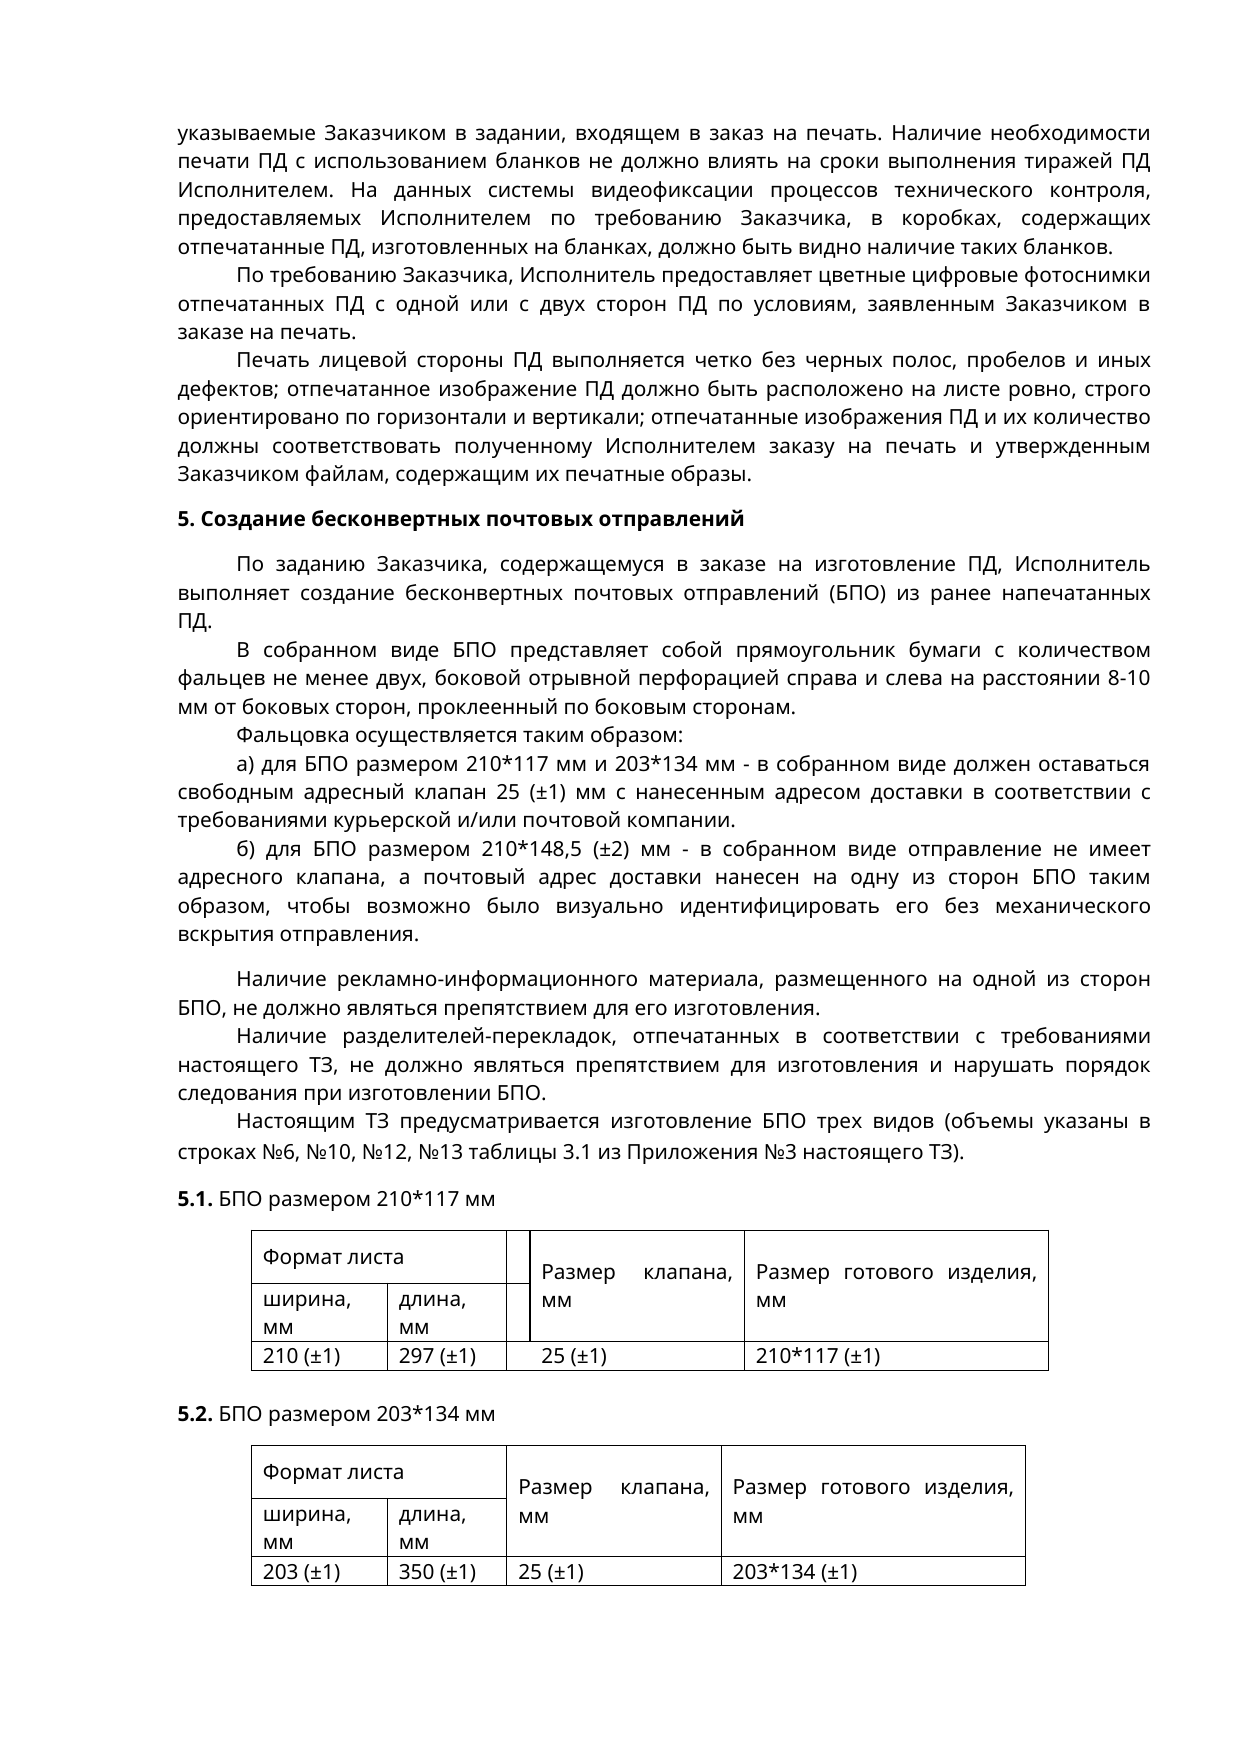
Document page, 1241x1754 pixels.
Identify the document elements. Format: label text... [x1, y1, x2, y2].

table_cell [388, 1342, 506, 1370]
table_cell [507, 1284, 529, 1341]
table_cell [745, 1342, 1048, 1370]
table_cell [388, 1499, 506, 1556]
text 5.2. БПО размером 203*134 мм [177, 1399, 1152, 1428]
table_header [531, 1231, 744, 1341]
text По заданию Заказчика, содержащемуся в заказе на изготовление ПД, Исполнитель выполняет создание бесконвертных почтовых отправлений (БПО) из ранее напечатанных ПД. [177, 549, 1152, 635]
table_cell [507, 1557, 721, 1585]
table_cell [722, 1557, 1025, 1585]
text Наличие разделителей-перекладок, отпечатанных в соответствии с требованиями настоящего ТЗ, не должно являться препятствием для изготовления и нарушать порядок следования при изготовлении БПО. [177, 1021, 1152, 1107]
text Наличие рекламно-информационного материала, размещенного на одной из сторон БПО, не должно являться препятствием для его изготовления. [177, 964, 1152, 1021]
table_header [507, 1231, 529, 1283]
text В собранном виде БПО представляет собой прямоугольник бумаги с количеством фальцев не менее двух, боковой отрывной перфорацией справа и слева на расстоянии 8-10 мм от боковых сторон, проклеенный по боковым сторонам. [177, 635, 1152, 720]
text Фальцовка осуществляется таким образом: [177, 720, 1152, 749]
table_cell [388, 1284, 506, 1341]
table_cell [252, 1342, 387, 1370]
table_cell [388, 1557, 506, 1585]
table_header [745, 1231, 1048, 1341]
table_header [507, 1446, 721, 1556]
text Настоящим ТЗ предусматривается изготовление БПО трех видов (объемы указаны в строках №6, №10, №12, №13 таблицы 3.1 из Приложения №3 настоящего ТЗ). [177, 1107, 1152, 1166]
text По требованию Заказчика, Исполнитель предоставляет цветные цифровые фотоснимки отпечатанных ПД с одной или с двух сторон ПД по условиям, заявленным Заказчиком в заказе на печать. [177, 260, 1152, 346]
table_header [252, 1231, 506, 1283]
text 5. Создание бесконвертных почтовых отправлений [177, 504, 1152, 533]
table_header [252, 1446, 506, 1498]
text б) для БПО размером 210*148,5 (±2) мм - в собранном виде отправление не имеет адресного клапана, а почтовый адрес доставки нанесен на одну из сторон БПО таким образом, чтобы возможно было визуально идентифицировать его без механического вскрытия отправления. [177, 834, 1152, 948]
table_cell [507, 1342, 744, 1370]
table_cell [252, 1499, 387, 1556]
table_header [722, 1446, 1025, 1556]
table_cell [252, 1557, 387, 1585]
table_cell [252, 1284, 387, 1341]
text 5.1. БПО размером 210*117 мм [177, 1184, 1152, 1213]
text а) для БПО размером 210*117 мм и 203*134 мм - в собранном виде должен оставаться свободным адресный клапан 25 (±1) мм с нанесенным адресом доставки в соответствии с требованиями курьерской и/или почтовой компании. [177, 749, 1152, 834]
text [177, 118, 1152, 260]
text Печать лицевой стороны ПД выполняется четко без черных полос, пробелов и иных дефектов; отпечатанное изображение ПД должно быть расположено на листе ровно, строго ориентировано по горизонтали и вертикали; отпечатанные изображения ПД и их количество должны соответствовать полученному Исполнителем заказу на печать и утвержденным Заказчиком файлам, содержащим их печатные образы. [177, 346, 1152, 488]
